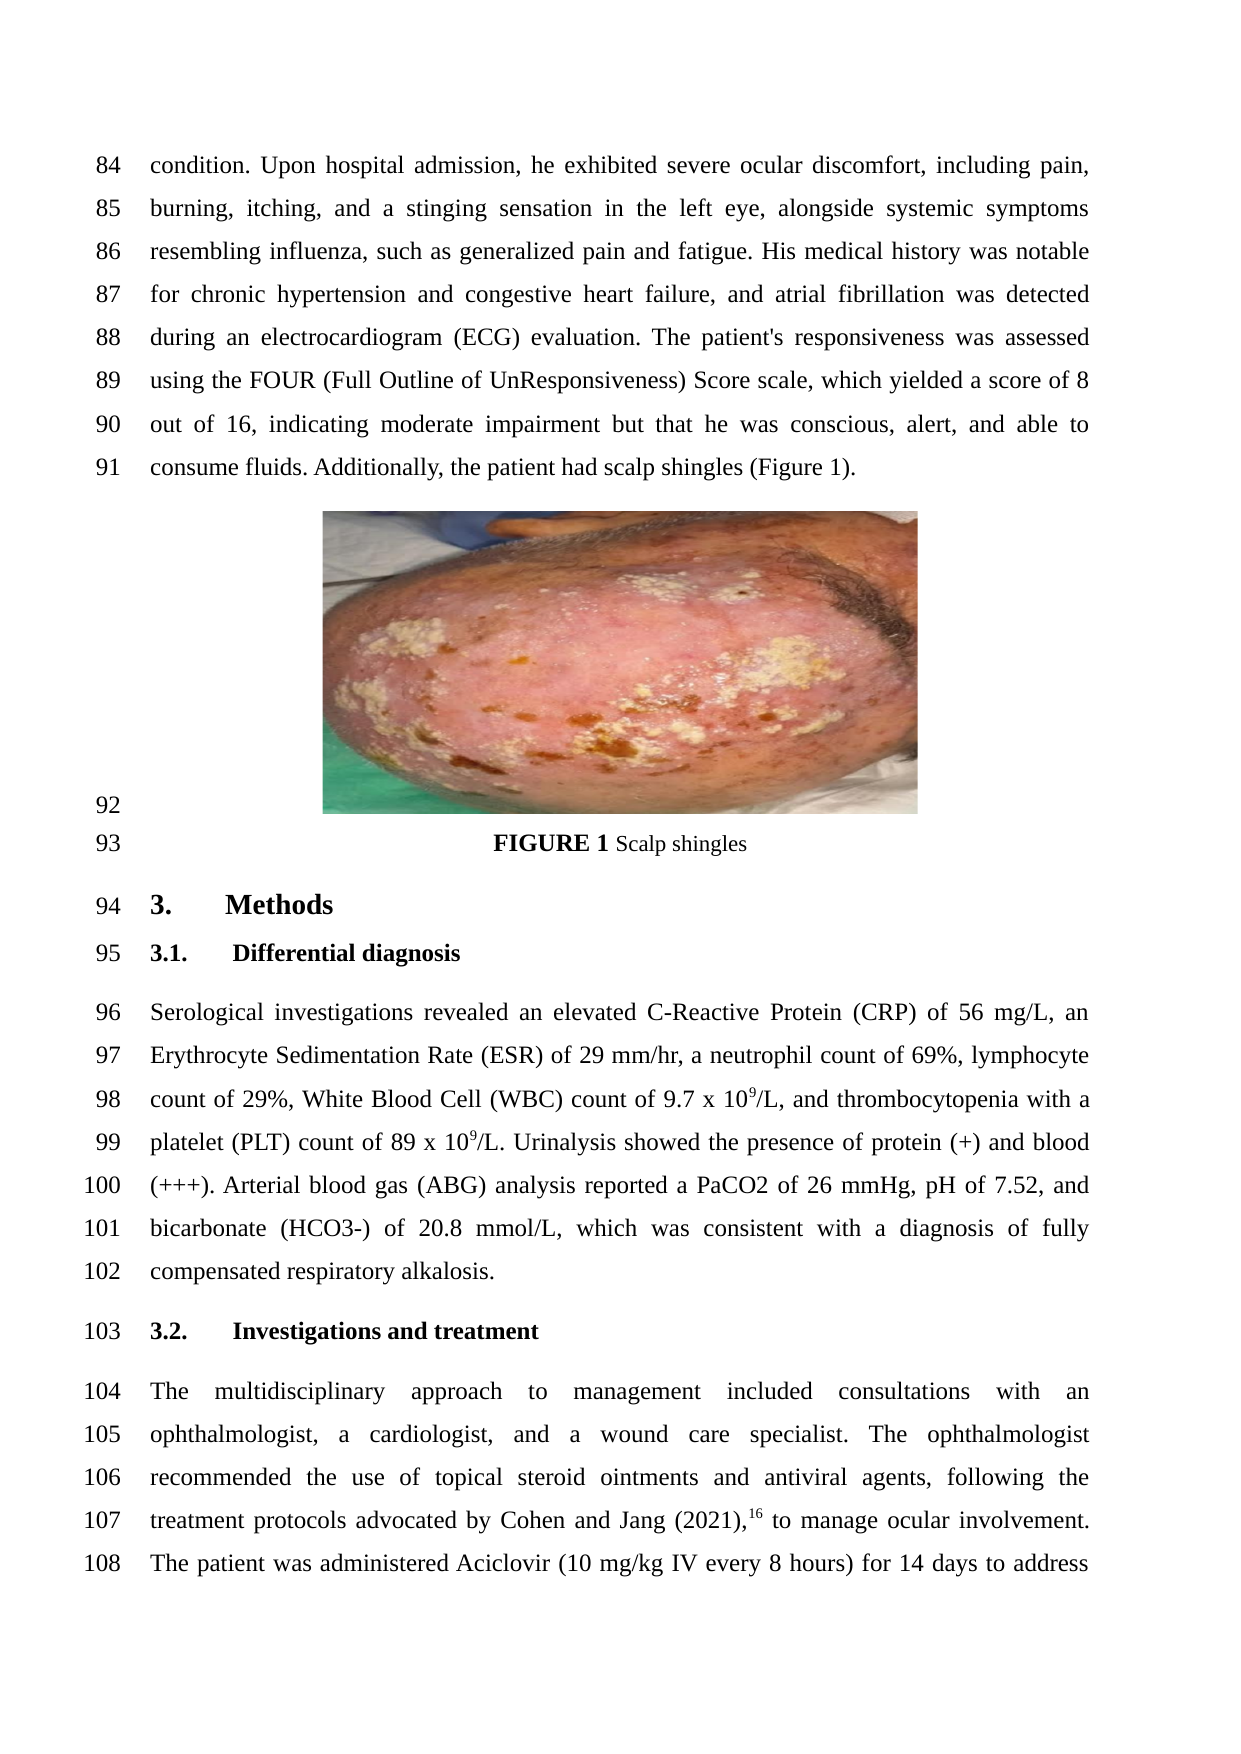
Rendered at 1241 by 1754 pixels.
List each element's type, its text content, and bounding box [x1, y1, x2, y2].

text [150, 1376, 1090, 1577]
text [150, 150, 1090, 481]
list Differential diagnosis [150, 938, 1090, 966]
list Methods [150, 887, 1090, 921]
text Serological investigations revealed an elevated C-Reactive Protein (CRP) of 56 mg/L, an Erythrocyte Sedimentation Rate (ESR) of 29 mm/hr, a neutrophil count of 69%, lymphocyte count of 29%, White Blood Cell (WBC) count of 9.7 x 109/L, and thrombocytopenia with a platelet (PLT) count of 89 x 109/L. Urinalysis showed the presence of protein (+) and blood (+++). Arterial blood gas (ABG) analysis reported a PaCO2 of 26 mmHg, pH of 7.52, and bicarbonate (HCO3-) of 20.8 mmol/L, which was consistent with a diagnosis of fully compensated respiratory alkalosis. [150, 997, 1090, 1285]
picture [322, 511, 918, 814]
list Investigations and treatment [150, 1316, 1090, 1345]
text FIGURE 1 Scalp shingles [150, 828, 1090, 856]
